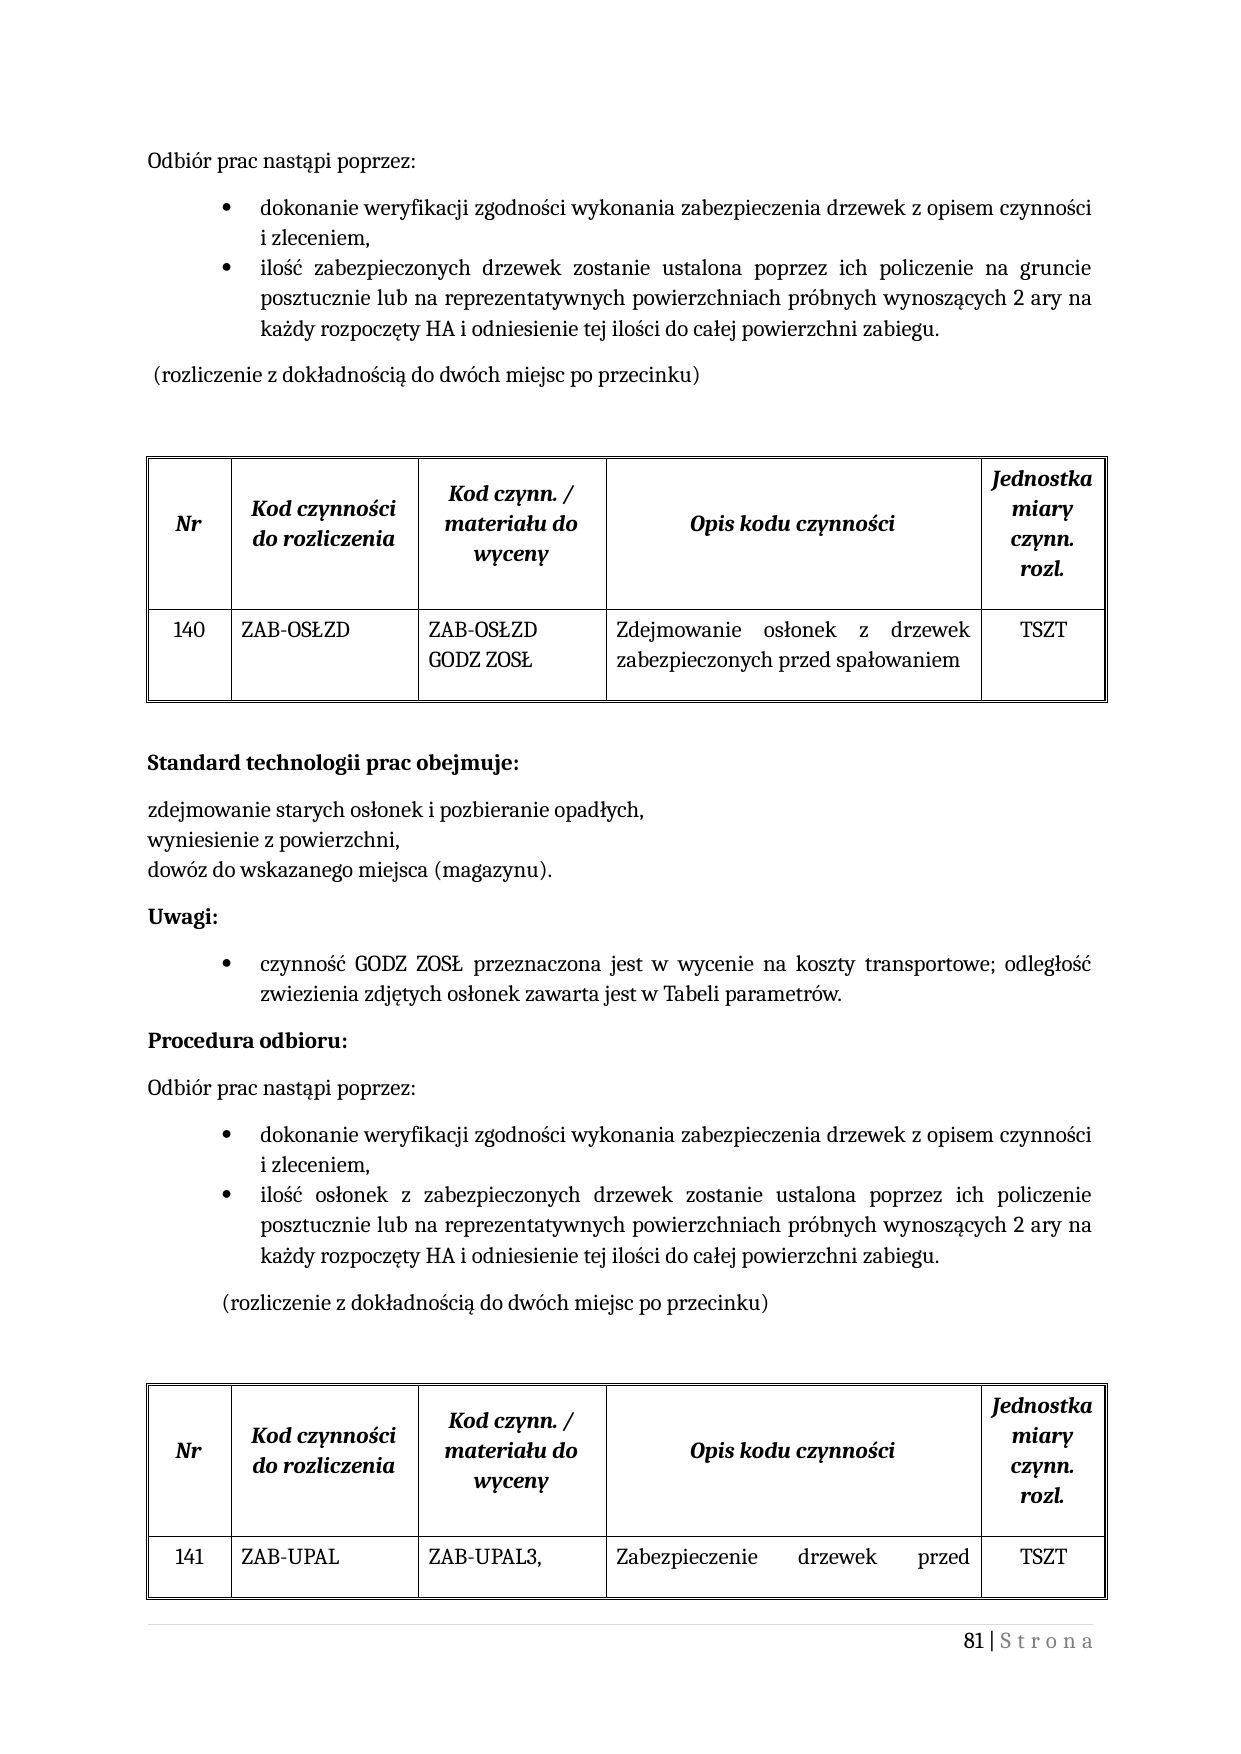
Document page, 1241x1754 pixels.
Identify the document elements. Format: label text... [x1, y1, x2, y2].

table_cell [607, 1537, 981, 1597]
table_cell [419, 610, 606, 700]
text Procedura odbioru: [148, 1028, 1093, 1054]
text Odbiór prac nastąpi poprzez: [148, 148, 1093, 174]
list dokonanie weryfikacji zgodności wykonania zabezpieczenia drzewek z opisem czynności i zleceniem, [223, 194, 1093, 251]
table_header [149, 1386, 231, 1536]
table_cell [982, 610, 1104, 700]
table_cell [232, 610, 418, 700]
list zdejmowanie starych osłonek i pozbieranie opadłych, [148, 797, 1093, 823]
text (rozliczenie z dokładnością do dwóch miejsc po przecinku) [148, 1289, 1093, 1316]
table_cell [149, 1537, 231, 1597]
list czynność GODZ ZOSŁ przeznaczona jest w wycenie na koszty transportowe; odległość zwiezienia zdjętych osłonek zawarta jest w Tabeli parametrów. [223, 951, 1093, 1007]
text Standard technologii prac obejmuje: [148, 750, 1093, 776]
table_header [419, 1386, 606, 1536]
list wyniesienie z powierzchni, [148, 827, 1093, 853]
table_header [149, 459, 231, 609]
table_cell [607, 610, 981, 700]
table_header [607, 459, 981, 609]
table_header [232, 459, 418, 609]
text Odbiór prac nastąpi poprzez: [148, 1075, 1093, 1101]
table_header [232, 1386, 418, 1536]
text Uwagi: [148, 904, 1093, 930]
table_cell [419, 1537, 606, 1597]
list dokonanie weryfikacji zgodności wykonania zabezpieczenia drzewek z opisem czynności i zleceniem, [223, 1122, 1093, 1178]
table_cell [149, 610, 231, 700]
list dowóz do wskazanego miejsca (magazynu). [148, 857, 1093, 883]
text (rozliczenie z dokładnością do dwóch miejsc po przecinku) [148, 362, 1093, 388]
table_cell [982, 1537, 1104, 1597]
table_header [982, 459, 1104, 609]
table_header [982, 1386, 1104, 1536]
list ilość osłonek z zabezpieczonych drzewek zostanie ustalona poprzez ich policzenie posztucznie lub na reprezentatywnych powierzchniach próbnych wynoszących 2 ary na każdy rozpoczęty HA i odniesienie tej ilości do całej powierzchni zabiegu. [223, 1182, 1093, 1269]
list ilość zabezpieczonych drzewek zostanie ustalona poprzez ich policzenie na gruncie posztucznie lub na reprezentatywnych powierzchniach próbnych wynoszących 2 ary na każdy rozpoczęty HA i odniesienie tej ilości do całej powierzchni zabiegu. [223, 255, 1093, 342]
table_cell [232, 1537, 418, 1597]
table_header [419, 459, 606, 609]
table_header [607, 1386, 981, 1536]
